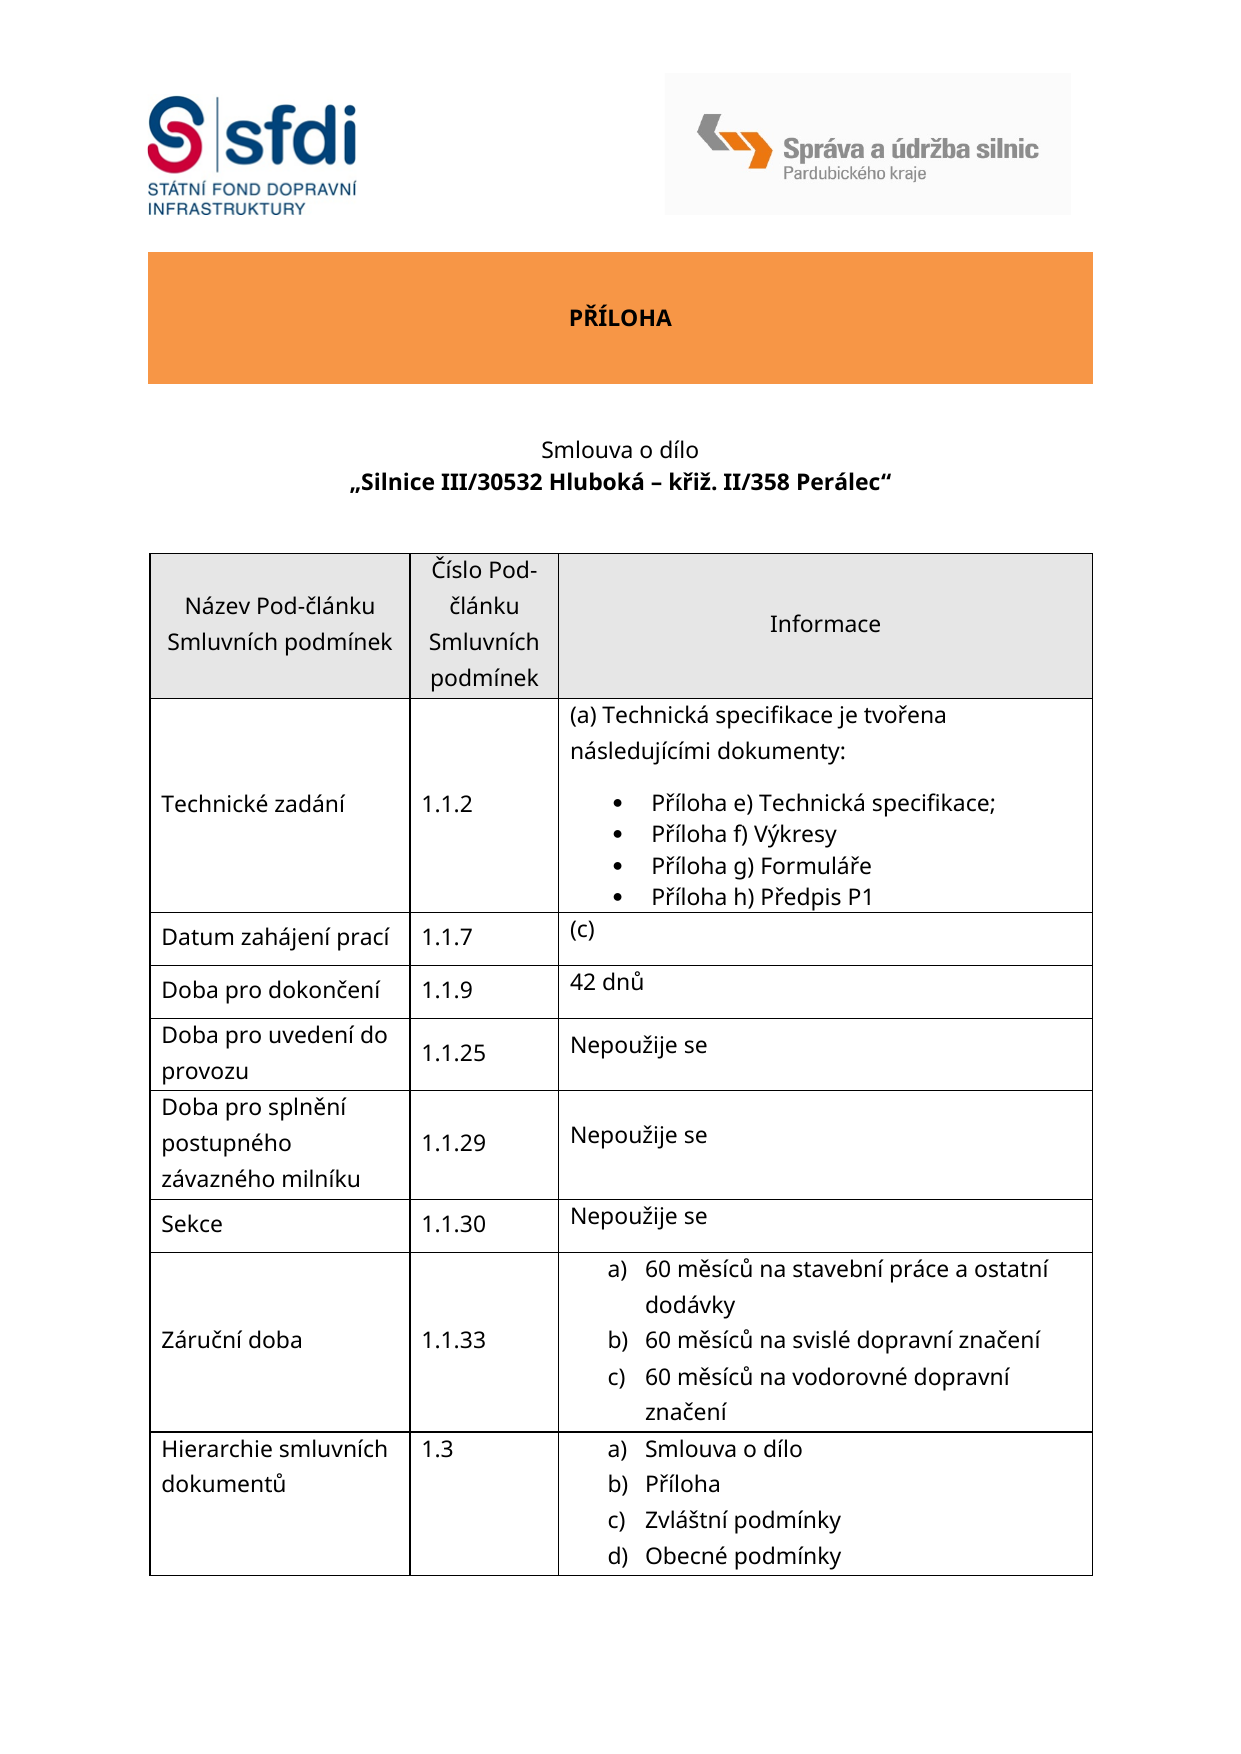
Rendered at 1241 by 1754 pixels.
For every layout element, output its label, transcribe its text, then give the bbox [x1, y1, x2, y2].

table_cell 1.1.30 [411, 1200, 558, 1252]
table_header Název Pod-článku Smluvních podmínek [151, 554, 409, 698]
table_cell Hierarchie smluvních dokumentů [151, 1433, 409, 1575]
table_cell 1.1.25 [411, 1019, 558, 1090]
picture [664, 73, 1071, 215]
table_cell Nepoužije se [559, 1019, 1092, 1090]
table_cell Záruční doba [151, 1253, 409, 1431]
table_cell Smlouva o dílo Příloha Zvláštní podmínky Obecné podmínky Technická specifikace Výkresy Formuláře Předpis P1 [559, 1433, 1092, 1575]
table_cell Doba pro splnění postupného závazného milníku [151, 1091, 409, 1199]
table_cell 1.1.33 [411, 1253, 558, 1431]
table_cell Datum zahájení prací [151, 913, 409, 965]
table_header Informace [559, 554, 1092, 698]
table_cell Nepoužije se [559, 1200, 1092, 1252]
table_cell Sekce [151, 1200, 409, 1252]
text „Silnice III/30532 Hluboká – křiž. II/358 Perálec“ [148, 466, 1093, 497]
table_cell Doba pro uvedení do provozu [151, 1019, 409, 1090]
table_cell 1.1.7 [411, 913, 558, 965]
table_cell 42 dnů [559, 966, 1092, 1018]
table_cell Doba pro dokončení [151, 966, 409, 1018]
text Smlouva o dílo [148, 434, 1093, 466]
table_cell (a) Technická specifikace je tvořena následujícími dokumenty: Příloha e) Technická specifikace; Příloha f) Výkresy Příloha g) Formuláře Příloha h) Předpis P1 [559, 699, 1092, 912]
table_cell 1.1.2 [411, 699, 558, 912]
table_cell 1.1.9 [411, 966, 558, 1018]
table_cell (c) [559, 913, 1092, 965]
table_header Číslo Pod-článku Smluvních podmínek [411, 554, 558, 698]
table_cell 60 měsíců na stavební práce a ostatní dodávky 60 měsíců na svislé dopravní značení 60 měsíců na vodorovné dopravní značení [559, 1253, 1092, 1431]
table_cell 1.3 [411, 1433, 558, 1575]
text Příloha [148, 302, 1093, 334]
picture [147, 94, 357, 215]
table_cell 1.1.29 [411, 1091, 558, 1199]
table_cell Technické zadání [151, 699, 409, 912]
table_cell Nepoužije se [559, 1091, 1092, 1199]
